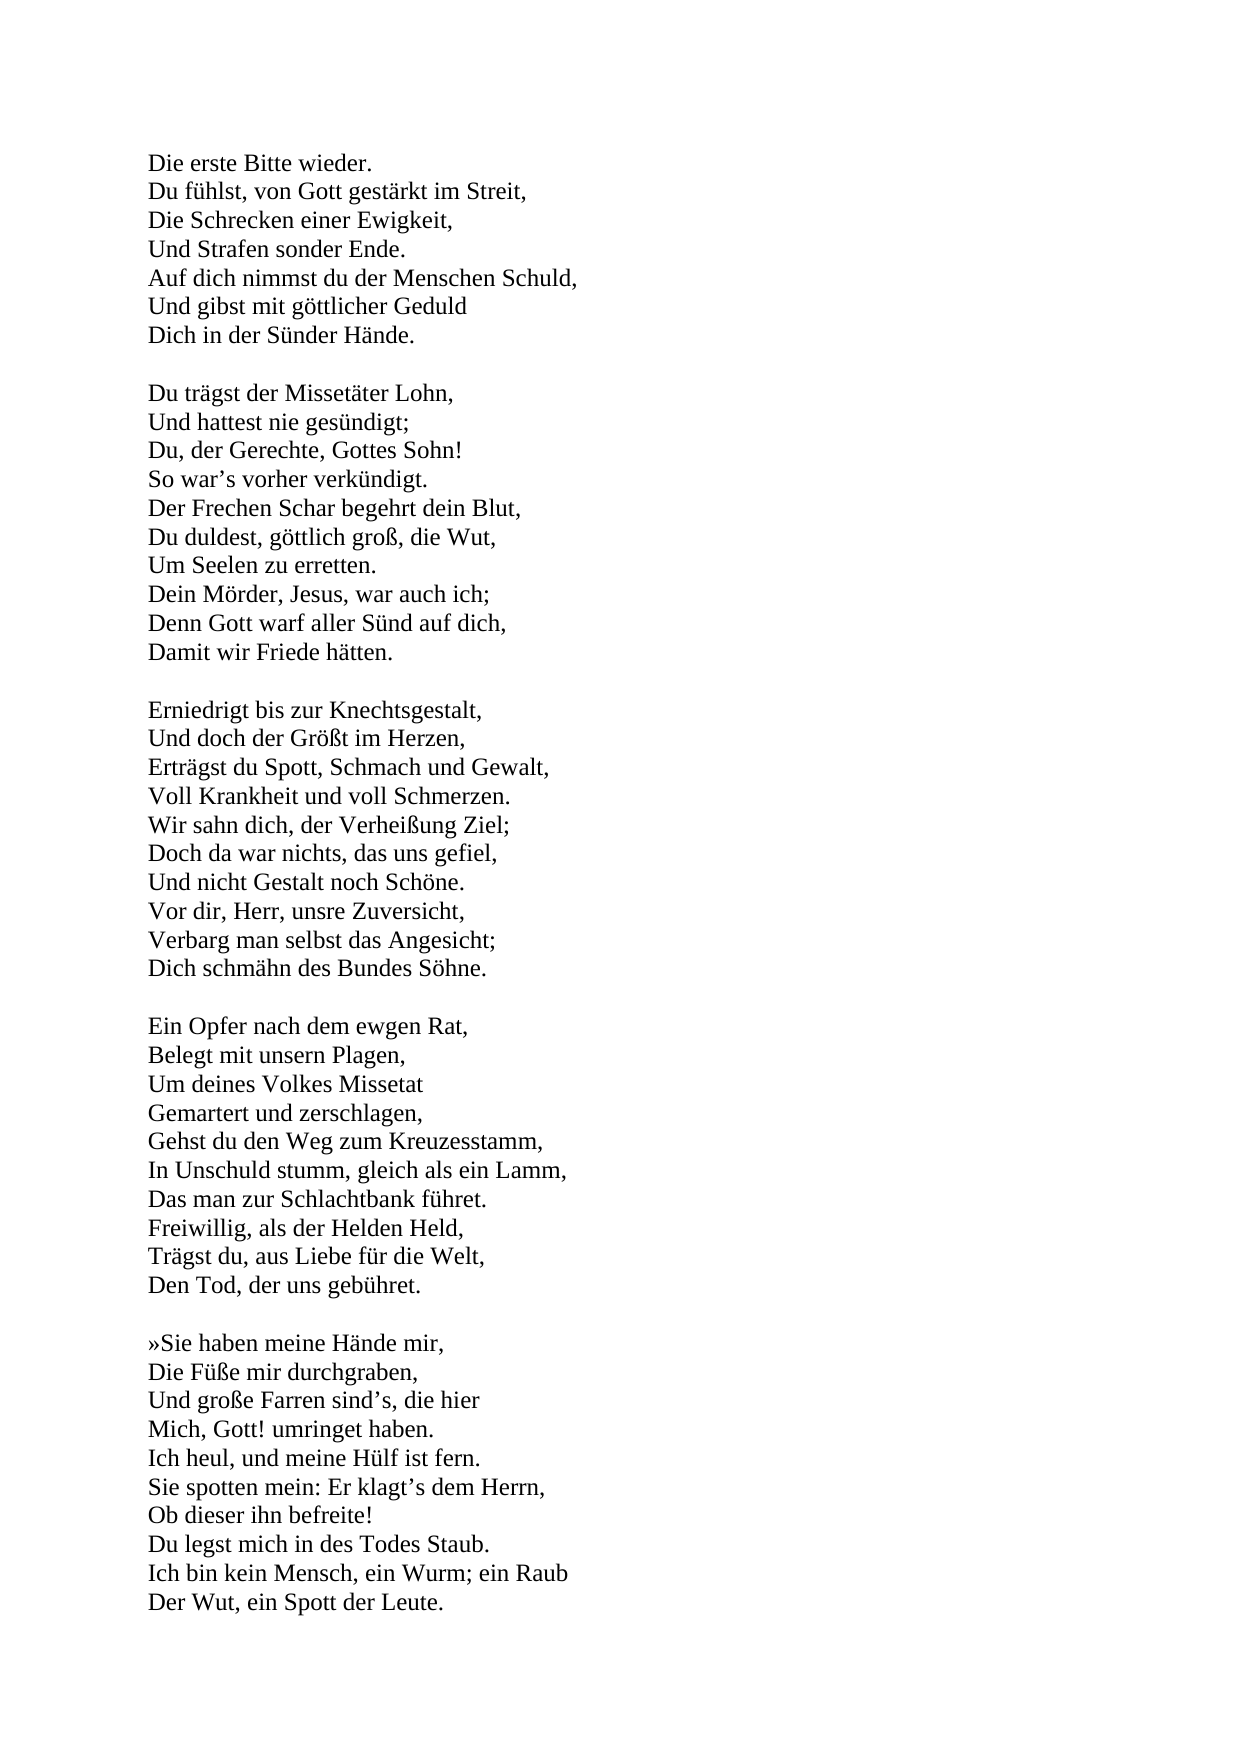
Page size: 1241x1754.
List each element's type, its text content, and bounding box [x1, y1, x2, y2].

text Erniedrigt bis zur Knechtsgestalt, Und doch der Größt im Herzen, Erträgst du Spott, Schmach und Gewalt, Voll Krankheit und voll Schmerzen. Wir sahn dich, der Verheißung Ziel; Doch da war nichts, das uns gefiel, Und nicht Gestalt noch Schöne. Vor dir, Herr, unsre Zuversicht, Verbarg man selbst das Angesicht; Dich schmähn des Bundes Söhne. [148, 695, 1093, 982]
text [148, 148, 1093, 349]
text Du trägst der Missetäter Lohn, Und hattest nie gesündigt; Du, der Gerechte, Gottes Sohn! So war’s vorher verkündigt. Der Frechen Schar begehrt dein Blut, Du duldest, göttlich groß, die Wut, Um Seelen zu erretten. Dein Mörder, Jesus, war auch ich; Denn Gott warf aller Sünd auf dich, Damit wir Friede hätten. [148, 378, 1093, 666]
text »Sie haben meine Hände mir, Die Füße mir durchgraben, Und große Farren sind’s, die hier Mich, Gott! umringet haben. Ich heul, und meine Hülf ist fern. Sie spotten mein: Er klagt’s dem Herrn, Ob dieser ihn befreite! Du legst mich in des Todes Staub. Ich bin kein Mensch, ein Wurm; ein Raub Der Wut, ein Spott der Leute. [148, 1328, 1093, 1616]
text Ein Opfer nach dem ewgen Rat, Belegt mit unsern Plagen, Um deines Volkes Missetat Gemartert und zerschlagen, Gehst du den Weg zum Kreuzesstamm, In Unschuld stumm, gleich als ein Lamm, Das man zur Schlachtbank führet. Freiwillig, als der Helden Held, Trägst du, aus Liebe für die Welt, Den Tod, der uns gebühret. [148, 1011, 1093, 1299]
